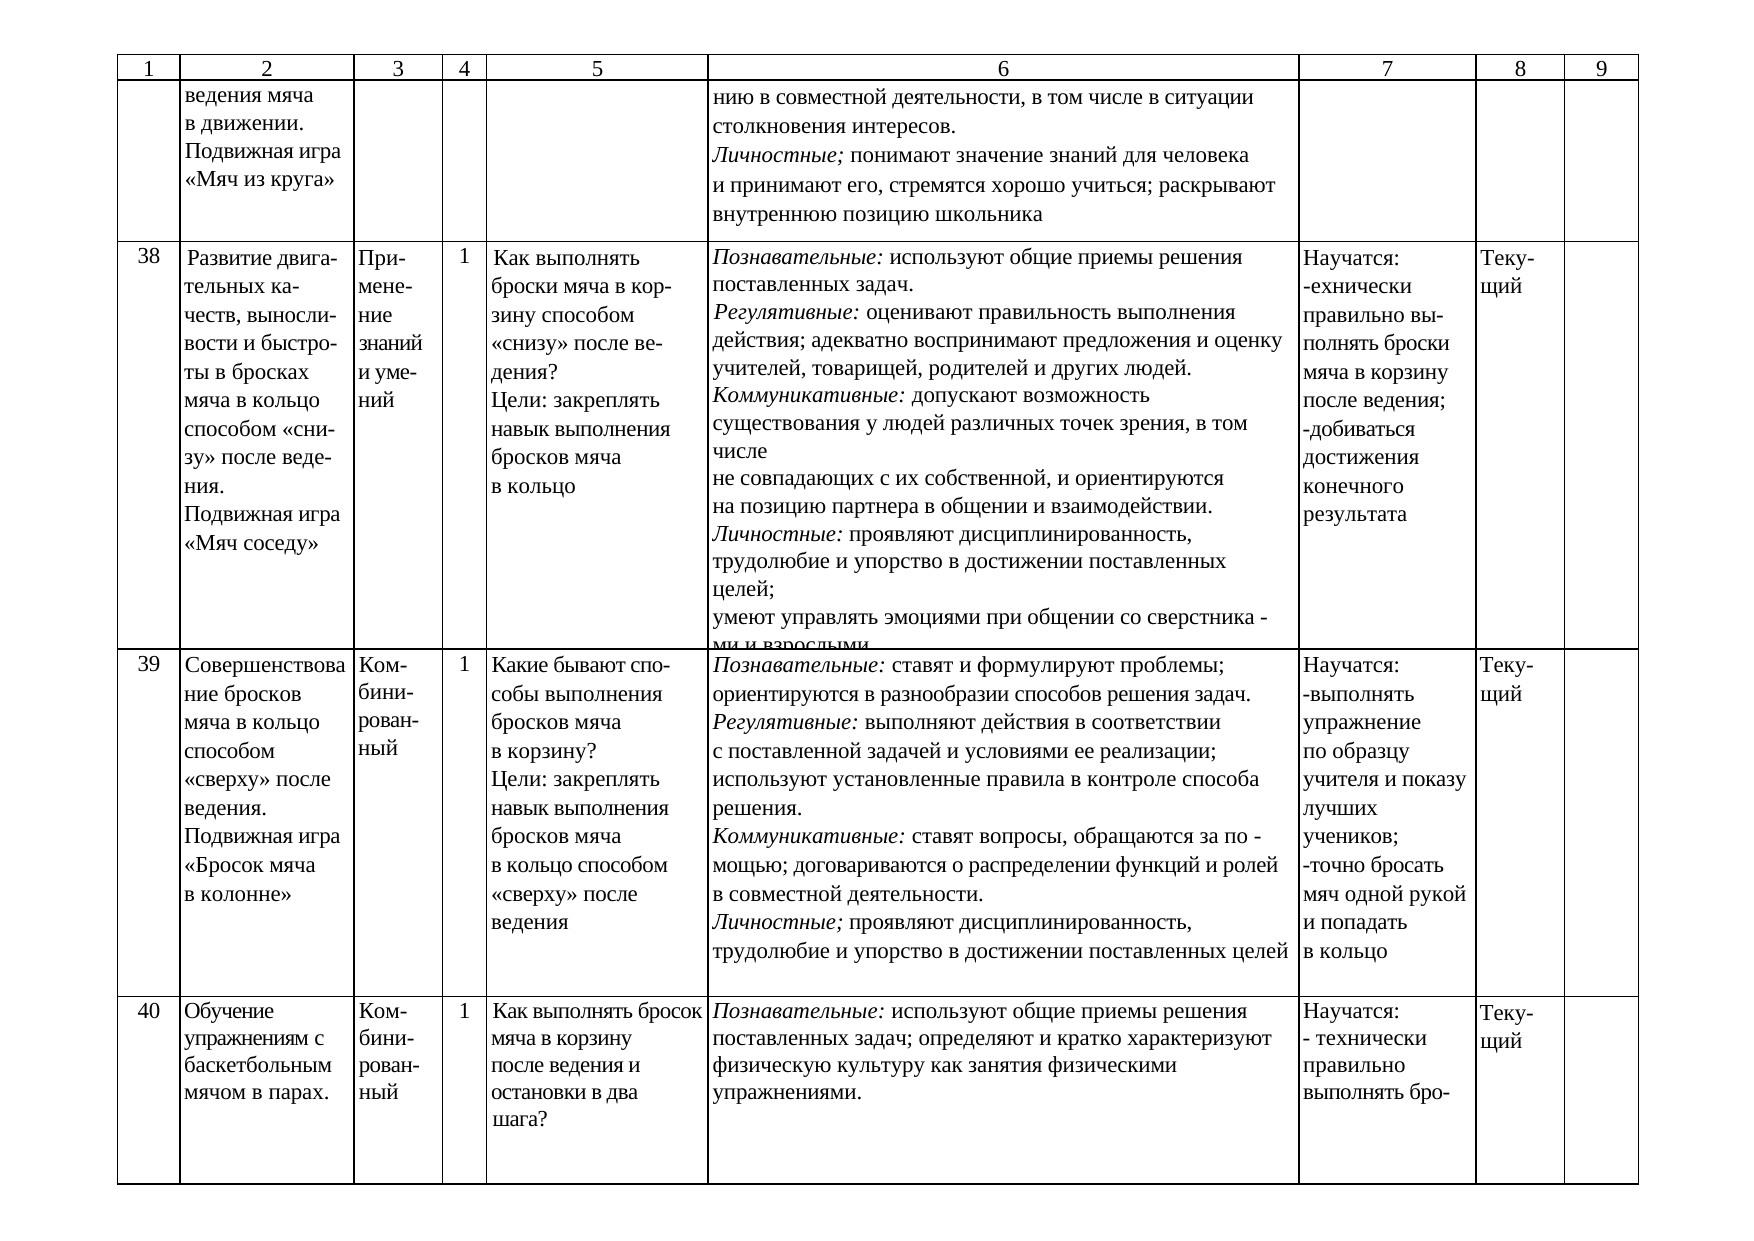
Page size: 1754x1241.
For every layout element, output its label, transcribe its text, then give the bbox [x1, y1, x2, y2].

table_cell При- мене- ние знаний и уме- ний [355, 242, 442, 648]
table_cell [118, 81, 179, 241]
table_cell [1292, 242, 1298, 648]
table_cell Обучение упражнениям с баскетбольным мячом в парах. [181, 997, 353, 1183]
table_cell Научатся: - технически правильно выполнять бро- [1300, 997, 1475, 1183]
table_cell Познавательные: используют общие приемы решения поставленных задач; определяют и кратко характеризуют физическую культуру как занятия физическими упражнениями. [709, 997, 1298, 1183]
table_cell 38 [118, 242, 179, 648]
table_cell [1565, 81, 1638, 241]
table_cell Развитие двига- тельных ка- честв, выносли- вости и быстро- ты в бросках мяча в кольцо способом «сни- зу» после веде- ния. Подвижная игра «Мяч соседу» [181, 242, 353, 648]
table_cell Теку- щий [1477, 242, 1564, 648]
table_cell [1565, 650, 1638, 996]
table_cell [1565, 997, 1638, 1183]
table_cell 39 [118, 650, 179, 996]
table_cell нию в совместной деятельности, в том числе в ситуации столкновения интересов. Личностные; понимают значение знаний для человека и принимают его, стремятся хорошо учиться; раскрывают внутреннюю позицию школьника [709, 81, 1298, 241]
table_cell ведения мяча в движении. Подвижная игра «Мяч из круга» [181, 81, 353, 241]
table_cell Как выполнять броски мяча в кор- зину способом «снизу» после ве- дения? Цели: закреплять навык выполнения бросков мяча в кольцо [487, 242, 707, 648]
table_cell Какие бывают спо- собы выполнения бросков мяча в корзину? Цели: закреплять навык выполнения бросков мяча в кольцо способом «сверху» после ведения [487, 650, 707, 996]
table_cell [355, 81, 442, 241]
table_cell Научатся: -ехнически правильно вы- полнять броски мяча в корзину после ведения; -добиваться достижения конечного результата [1300, 242, 1475, 648]
table_cell [487, 81, 707, 241]
table_cell Ком- бини- рован- ный [355, 650, 442, 996]
table_cell [1477, 81, 1564, 241]
table_cell 40 [118, 997, 179, 1183]
table_cell 1 [443, 242, 486, 648]
table_cell Теку- щий [1477, 650, 1564, 996]
table_cell [1300, 81, 1475, 241]
table_cell [443, 81, 486, 241]
table_cell [1565, 242, 1638, 648]
table_cell 1 [443, 997, 486, 1183]
table_cell Ком- бини- рован- ный [355, 997, 442, 1183]
table_cell Научатся: -выполнять упражнение по образцу учителя и показу лучших учеников; -точно бросать мяч одной рукой и попадать в кольцо [1300, 650, 1475, 996]
table_cell Познавательные: ставят и формулируют проблемы; ориентируются в разнообразии способов решения задач. Регулятивные: выполняют действия в соответствии с поставленной задачей и условиями ее реализации; используют установленные правила в контроле способа решения. Коммуникативные: ставят вопросы, обращаются за по - мощью; договариваются о распределении функций и ролей в совместной деятельности. Личностные; проявляют дисциплинированность, трудолюбие и упорство в достижении поставленных целей [709, 650, 1298, 996]
table_cell 1 [443, 650, 486, 996]
table_cell Как выполнять бросок мяча в корзину после ведения и остановки в два шага? [487, 997, 707, 1183]
table_cell Теку- щий [1477, 997, 1564, 1183]
table_cell Совершенствование бросков мяча в кольцо способом «сверху» после ведения. Подвижная игра «Бросок мяча в колонне» [181, 650, 353, 996]
